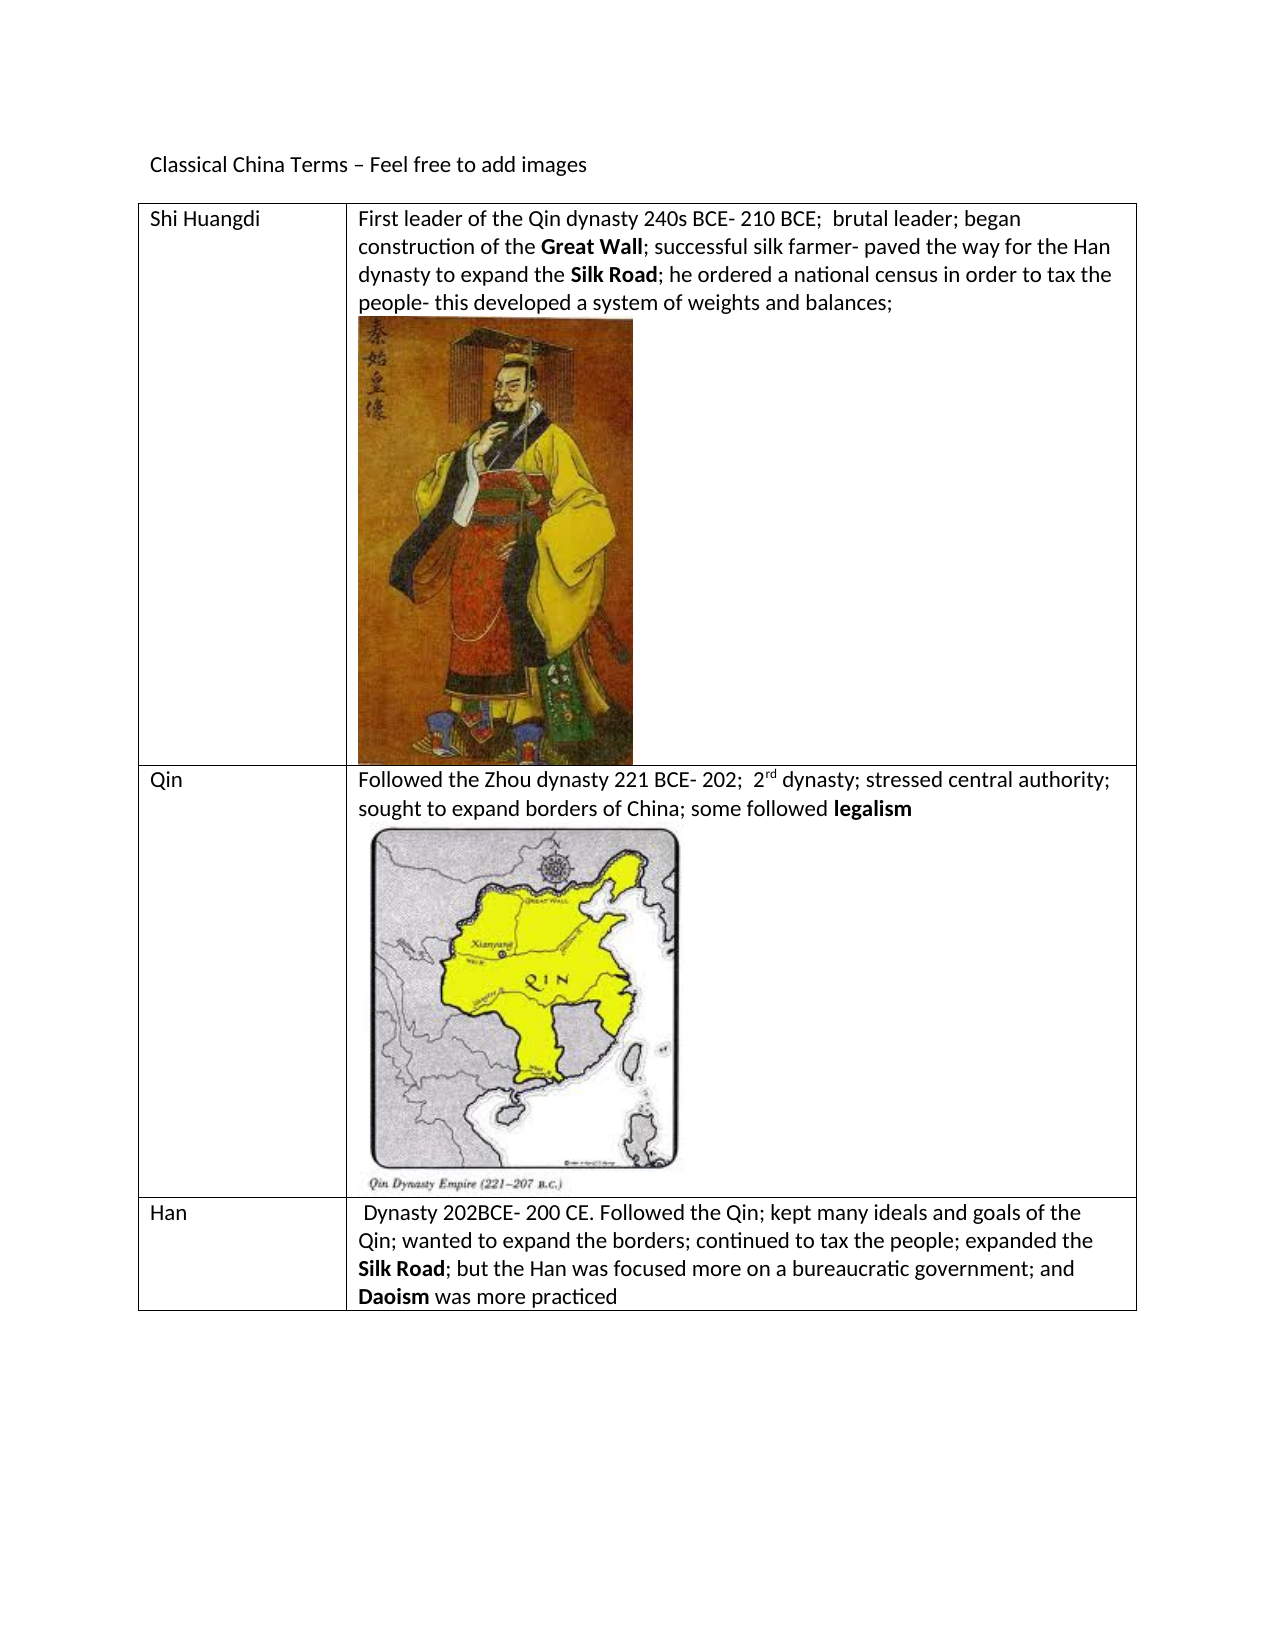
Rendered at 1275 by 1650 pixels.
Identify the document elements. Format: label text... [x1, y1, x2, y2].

table_cell Followed the Zhou dynasty 221 BCE- 202; 2rd dynasty; stressed central authority; sought to expand borders of China; some followed legalism [347, 766, 1136, 1197]
table_cell Han [139, 1198, 346, 1310]
text Classical China Terms – Feel free to add images [150, 150, 1125, 178]
picture [358, 821, 687, 1197]
picture [358, 316, 633, 765]
table_cell Qin [139, 766, 346, 1197]
table_header First leader of the Qin dynasty 240s BCE- 210 BCE; brutal leader; began construction of the Great Wall; successful silk farmer- paved the way for the Han dynasty to expand the Silk Road; he ordered a national census in order to tax the people- this developed a system of weights and balances; [347, 204, 1136, 764]
table_header Shi Huangdi [139, 204, 346, 764]
